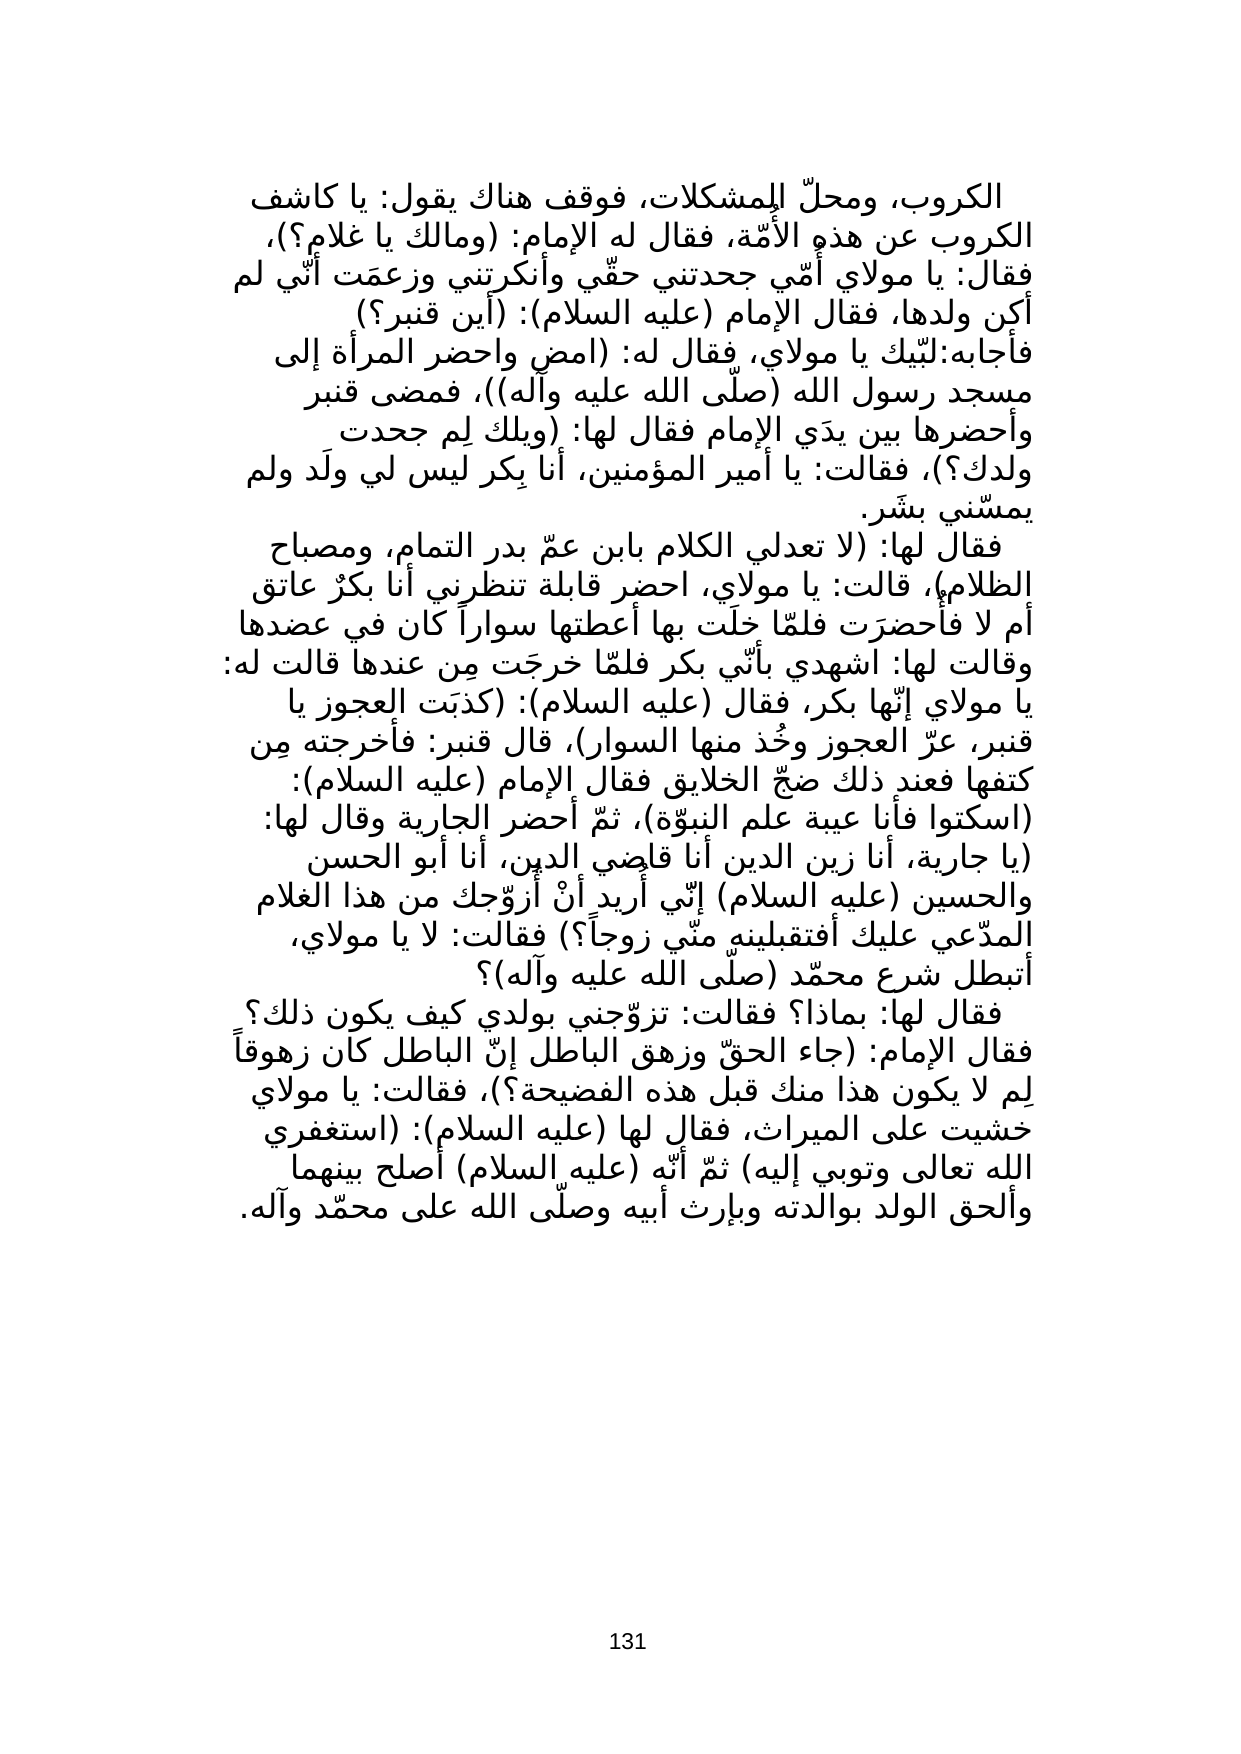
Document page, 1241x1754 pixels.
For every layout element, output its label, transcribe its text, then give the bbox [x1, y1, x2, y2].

text فقال لها: بماذا؟ فقالت: تزوّجني بولدي كيف يكون ذلك؟ فقال الإمام: (جاء الحقّ وزهق الباطل إنّ الباطل كان زهوقاً لِم لا يكون هذا منك قبل هذه الفضيحة؟)، فقالت: يا مولاي خشيت على الميراث، فقال لها (عليه السلام): (استغفري الله تعالى وتوبي إليه) ثمّ أنّه (عليه السلام) أصلح بينهما وألحق الولد بوالدته وبإرث أبيه وصلّى الله على محمّد وآله. [222, 993, 1033, 1226]
text فقال لها: (لا تعدلي الكلام بابن عمّ بدر التمام، ومصباح الظلام)، قالت: يا مولاي، احضر قابلة تنظرني أنا بكرٌ عاتق أم لا فأُحضرَت فلمّا خلَت بها أعطتها سواراً كان في عضدها وقالت لها: اشهدي بأنّي بكر فلمّا خرجَت مِن عندها قالت له: يا مولاي إنّها بكر، فقال (عليه السلام): (كذبَت العجوز يا قنبر، عرّ العجوز وخُذ منها السوار)، قال قنبر: فأخرجته مِن كتفها فعند ذلك ضجّ الخلايق فقال الإمام (عليه السلام): (اسكتوا فأنا عيبة علم النبوّة)، ثمّ أحضر الجارية وقال لها: (يا جارية، أنا زين الدين أنا قاضي الدين، أنا أبو الحسن والحسين (عليه السلام) إنّّي أُريد أنْ أُزوّجك من هذا الغلام المدّعي عليك أفتقبلينه منّي زوجاً؟) فقالت: لا يا مولاي، أتبطل شرع محمّد (صلّى الله عليه وآله)؟ [222, 527, 1033, 993]
text الكروب، ومحلّ المشكلات، فوقف هناك يقول: يا كاشف الكروب عن هذه الأُمّة، فقال له الإمام: (ومالك يا غلام؟)، فقال: يا مولاي أُمّي جحدتني حقّي وأنكرتني وزعمَت أنّي لم أكن ولدها، فقال الإمام (عليه السلام): (أين قنبر؟) فأجابه:لبّيك يا مولاي، فقال له: (امض واحضر المرأة إلى مسجد رسول الله (صلّى الله عليه وآله))، فمضى قنبر وأحضرها بين يدَي الإمام فقال لها: (ويلك لِم جحدت ولدك؟)، فقالت: يا أمير المؤمنين، أنا بِكر ليس لي ولَد ولم يمسّني بشَر. [222, 177, 1033, 527]
